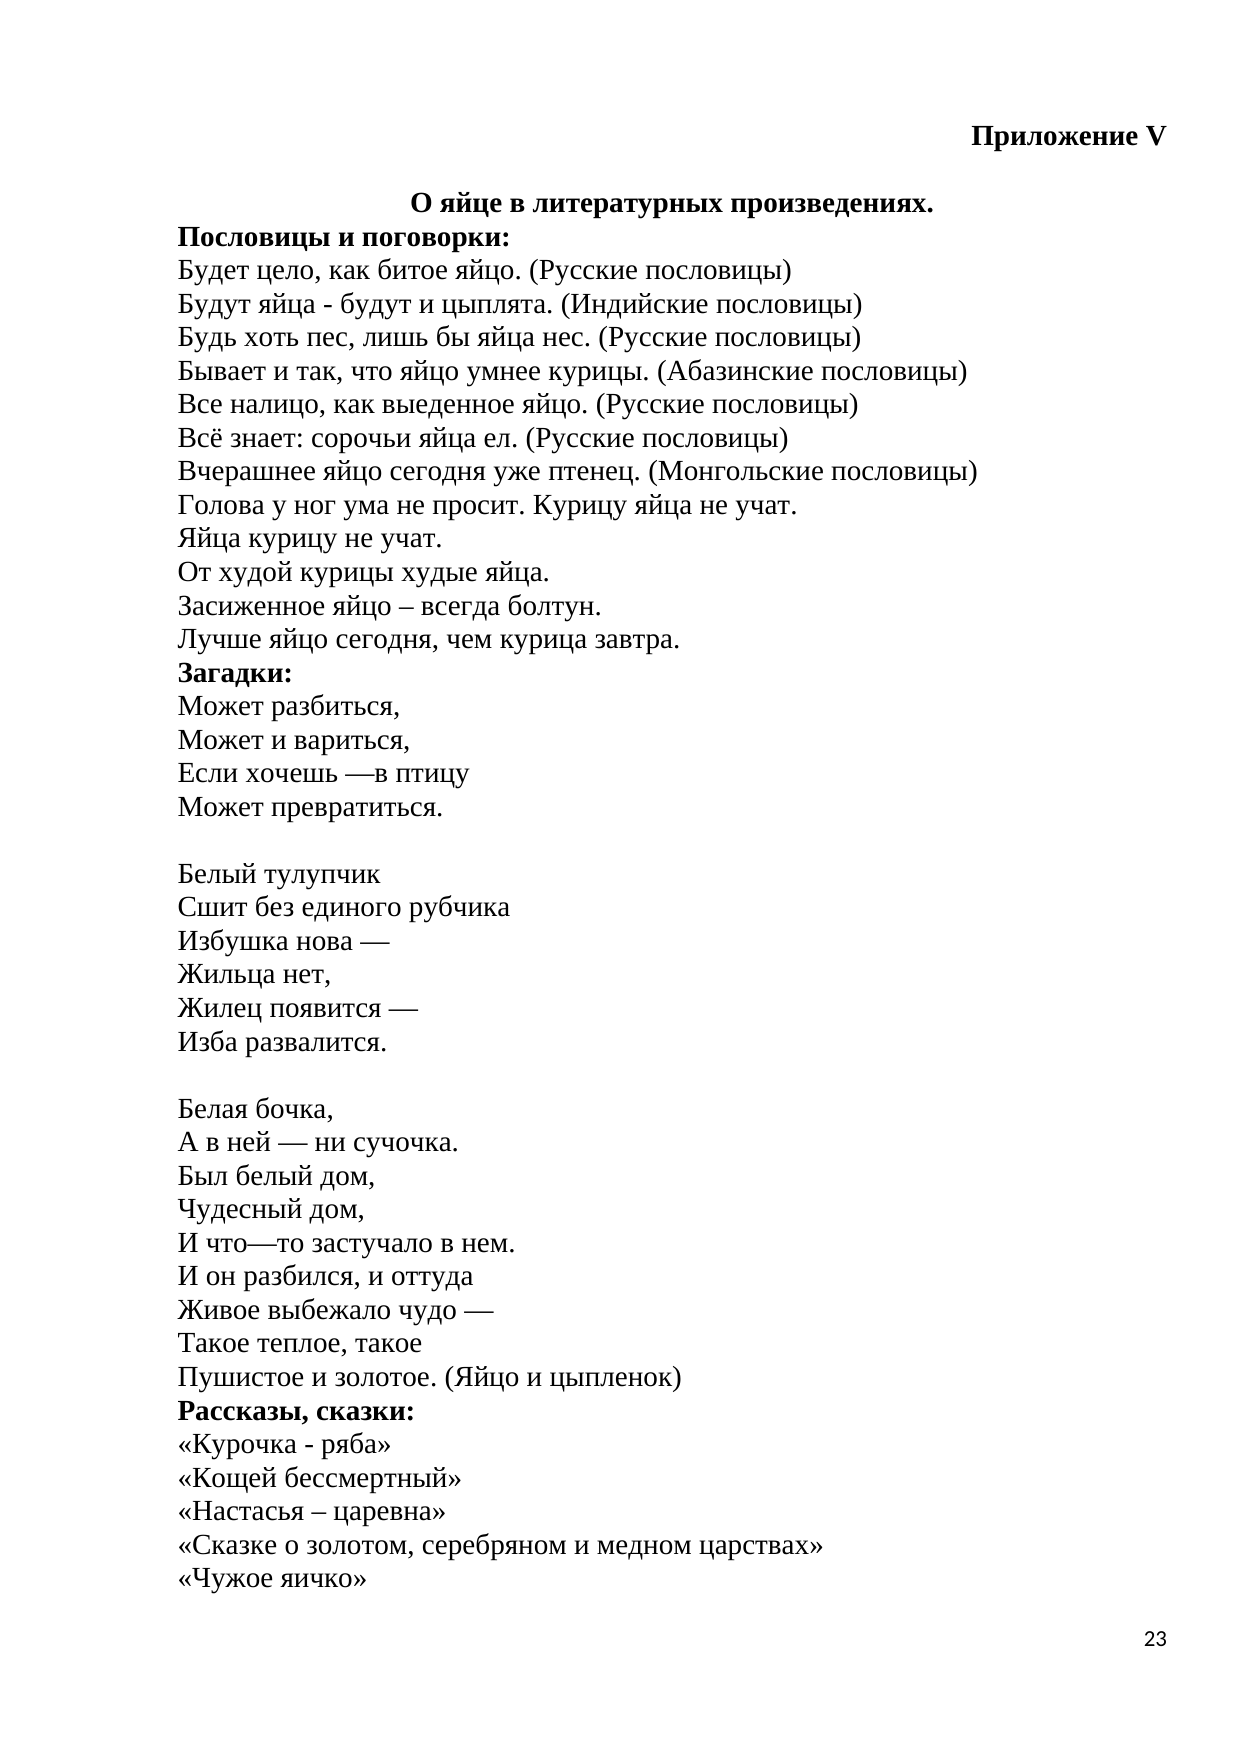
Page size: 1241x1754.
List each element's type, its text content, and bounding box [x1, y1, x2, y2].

text Вчерашнее яйцо сегодня уже птенец. (Монгольские пословицы) [177, 453, 1167, 487]
text «Сказке о золотом, серебряном и медном царствах» [177, 1527, 1167, 1560]
text Может превратиться. [177, 789, 1167, 822]
text Был белый дом, Чудесный дом, И что—то застучало в нем. И он разбился, и оттуда Живое выбежало чудо — Такое теплое, такое Пушистое и золотое. (Яйцо и цыпленок) [177, 1158, 1167, 1393]
text Засиженное яйцо – всегда болтун. [177, 588, 1167, 621]
text «Курочка - ряба» [177, 1426, 1167, 1460]
text Будь хоть пес, лишь бы яйца нес. (Русские пословицы) [177, 319, 1167, 353]
text Бывает и так, что яйцо умнее курицы. (Абазинские пословицы) [177, 353, 1167, 386]
text Белый тулупчик Сшит без единого рубчика [177, 856, 1167, 923]
text «Чужое яичко» [177, 1560, 1167, 1594]
text Лучше яйцо сегодня, чем курица завтра. [177, 621, 1167, 655]
text Может разбиться, Может и вариться, Если хочешь —в птицу [177, 688, 1167, 789]
text Голова у ног ума не просит. Курицу яйца не учат. [177, 487, 1167, 521]
text «Кощей бессмертный» [177, 1460, 1167, 1493]
text «Настасья – царевна» [177, 1493, 1167, 1527]
text Яйца курицу не учат. [177, 521, 1167, 554]
text Будут яйца - будут и цыплята. (Индийские пословицы) [177, 286, 1167, 319]
text Будет цело, как битое яйцо. (Русские пословицы) [177, 252, 1167, 286]
text Приложение V [177, 118, 1167, 152]
text Рассказы, сказки: [177, 1393, 1167, 1426]
text Все налицо, как выеденное яйцо. (Русские пословицы) [177, 386, 1167, 420]
text От худой курицы худые яйца. [177, 554, 1167, 588]
text Избушка нова — Жильца нет, Жилец появится — Изба развалится. [177, 923, 1167, 1057]
text Загадки: [177, 655, 1167, 688]
text О яйце в литературных произведениях. [177, 185, 1167, 219]
text Всё знает: сорочьи яйца ел. (Русские пословицы) [177, 420, 1167, 453]
text Пословицы и поговорки: [177, 219, 1167, 252]
text Белая бочка, А в ней — ни сучочка. [177, 1091, 1167, 1158]
